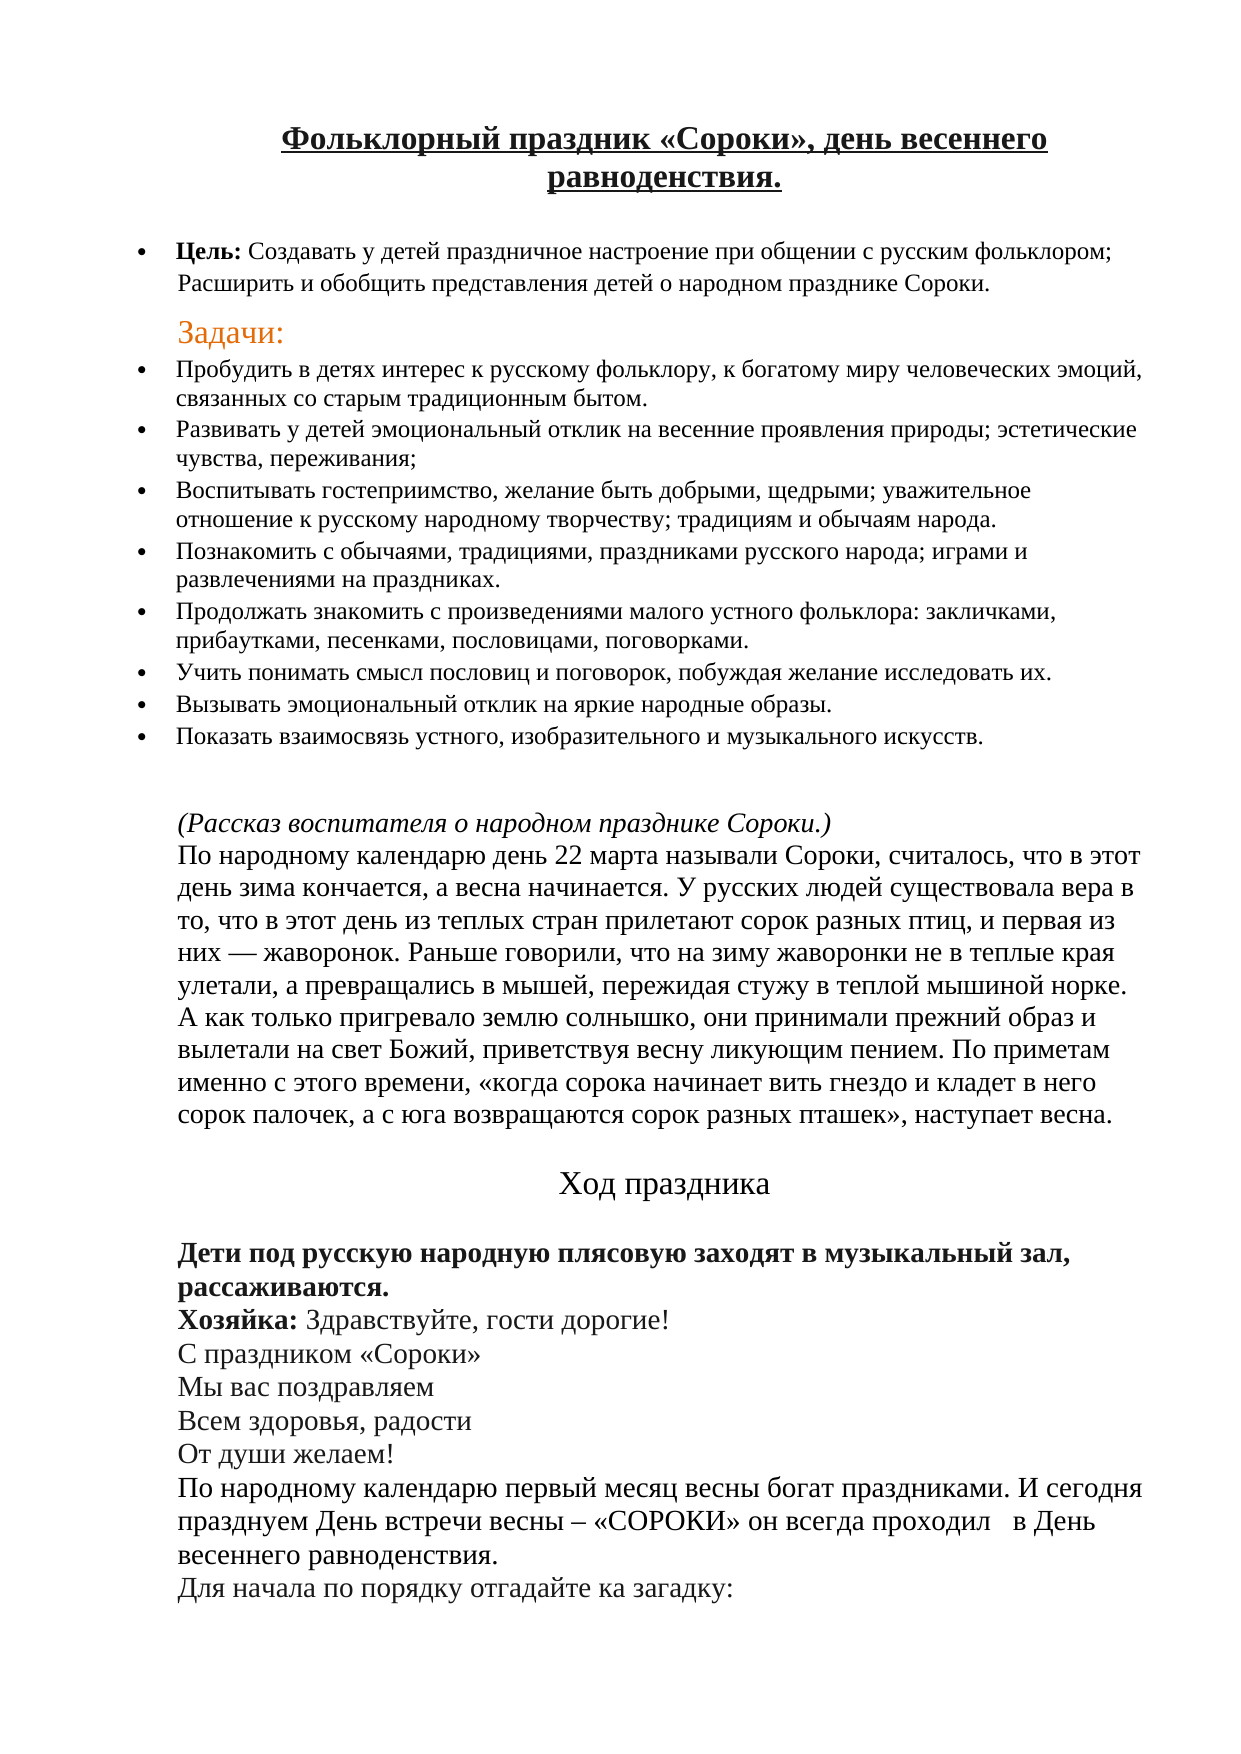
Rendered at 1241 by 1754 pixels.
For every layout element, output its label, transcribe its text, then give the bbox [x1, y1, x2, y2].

list Познакомить с обычаями, традициями, праздниками русского народа; играми и развлечениями на праздниках. [138, 536, 1152, 593]
text Ход праздника [177, 1163, 1152, 1202]
text С праздником «Сороки» [177, 1336, 1152, 1369]
list Учить понимать смысл пословиц и поговорок, побуждая желание исследовать их. [138, 657, 1152, 686]
text (Рассказ воспитателя о народном празднике Сороки.) [177, 806, 1152, 838]
text От души желаем! [177, 1436, 1152, 1470]
list Воспитывать гостеприимство, желание быть добрыми, щедрыми; уважительное отношение к русскому народному творчеству; традициям и обычаям народа. [138, 475, 1152, 533]
list Вызывать эмоциональный отклик на яркие народные образы. [138, 689, 1152, 718]
text Хозяйка: Здравствуйте, гости дорогие! [177, 1302, 1152, 1336]
text По народному календарю первый месяц весны богат праздниками. И сегодня празднуем День встречи весны – «СОРОКИ» он всегда проходил в День весеннего равноденствия. [177, 1470, 1152, 1571]
text По народному календарю день 22 марта называли Сороки, считалось, что в этот день зима кончается, а весна начинается. У русских людей существовала вера в то, что в этот день из теплых стран прилетают сорок разных птиц, и первая из них — жаворонок. Раньше говорили, что на зиму жаворонки не в теплые края улетали, а превращались в мышей, пережидая стужу в теплой мышиной норке. А как только пригревало землю солнышко, они принимали прежний образ и вылетали на свет Божий, приветствуя весну ликующим пением. По приметам именно с этого времени, «когда сорока начинает вить гнездо и кладет в него сорок палочек, а с юга возвращаются сорок разных пташек», наступает весна. [177, 838, 1152, 1130]
text Для начала по порядку отгадайте ка загадку: [177, 1571, 1152, 1604]
list Развивать у детей эмоциональный отклик на весенние проявления природы; эстетические чувства, переживания; [138, 414, 1152, 472]
list Показать взаимосвязь устного, изобразительного и музыкального искусств. [138, 721, 1152, 749]
text Расширить и обобщить представления детей о народном празднике Сороки. [177, 268, 1152, 297]
text Дети под русскую народную плясовую заходят в музыкальный зал, рассаживаются. [177, 1235, 1152, 1302]
list Цель: Создавать у детей праздничное настроение при общении с русским фольклором; [138, 236, 1152, 265]
list Пробудить в детях интерес к русскому фольклору, к богатому миру человеческих эмоций, связанных со старым традиционным бытом. [138, 354, 1152, 411]
text Фольклорный праздник «Сороки», день весеннего равноденствия. [177, 118, 1152, 195]
list Продолжать знакомить с произведениями малого устного фольклора: закличками, прибаутками, песенками, пословицами, поговорками. [138, 596, 1152, 654]
text Задачи: [177, 312, 1152, 351]
text Всем здоровья, радости [177, 1403, 1152, 1436]
text Мы вас поздравляем [177, 1369, 1152, 1403]
